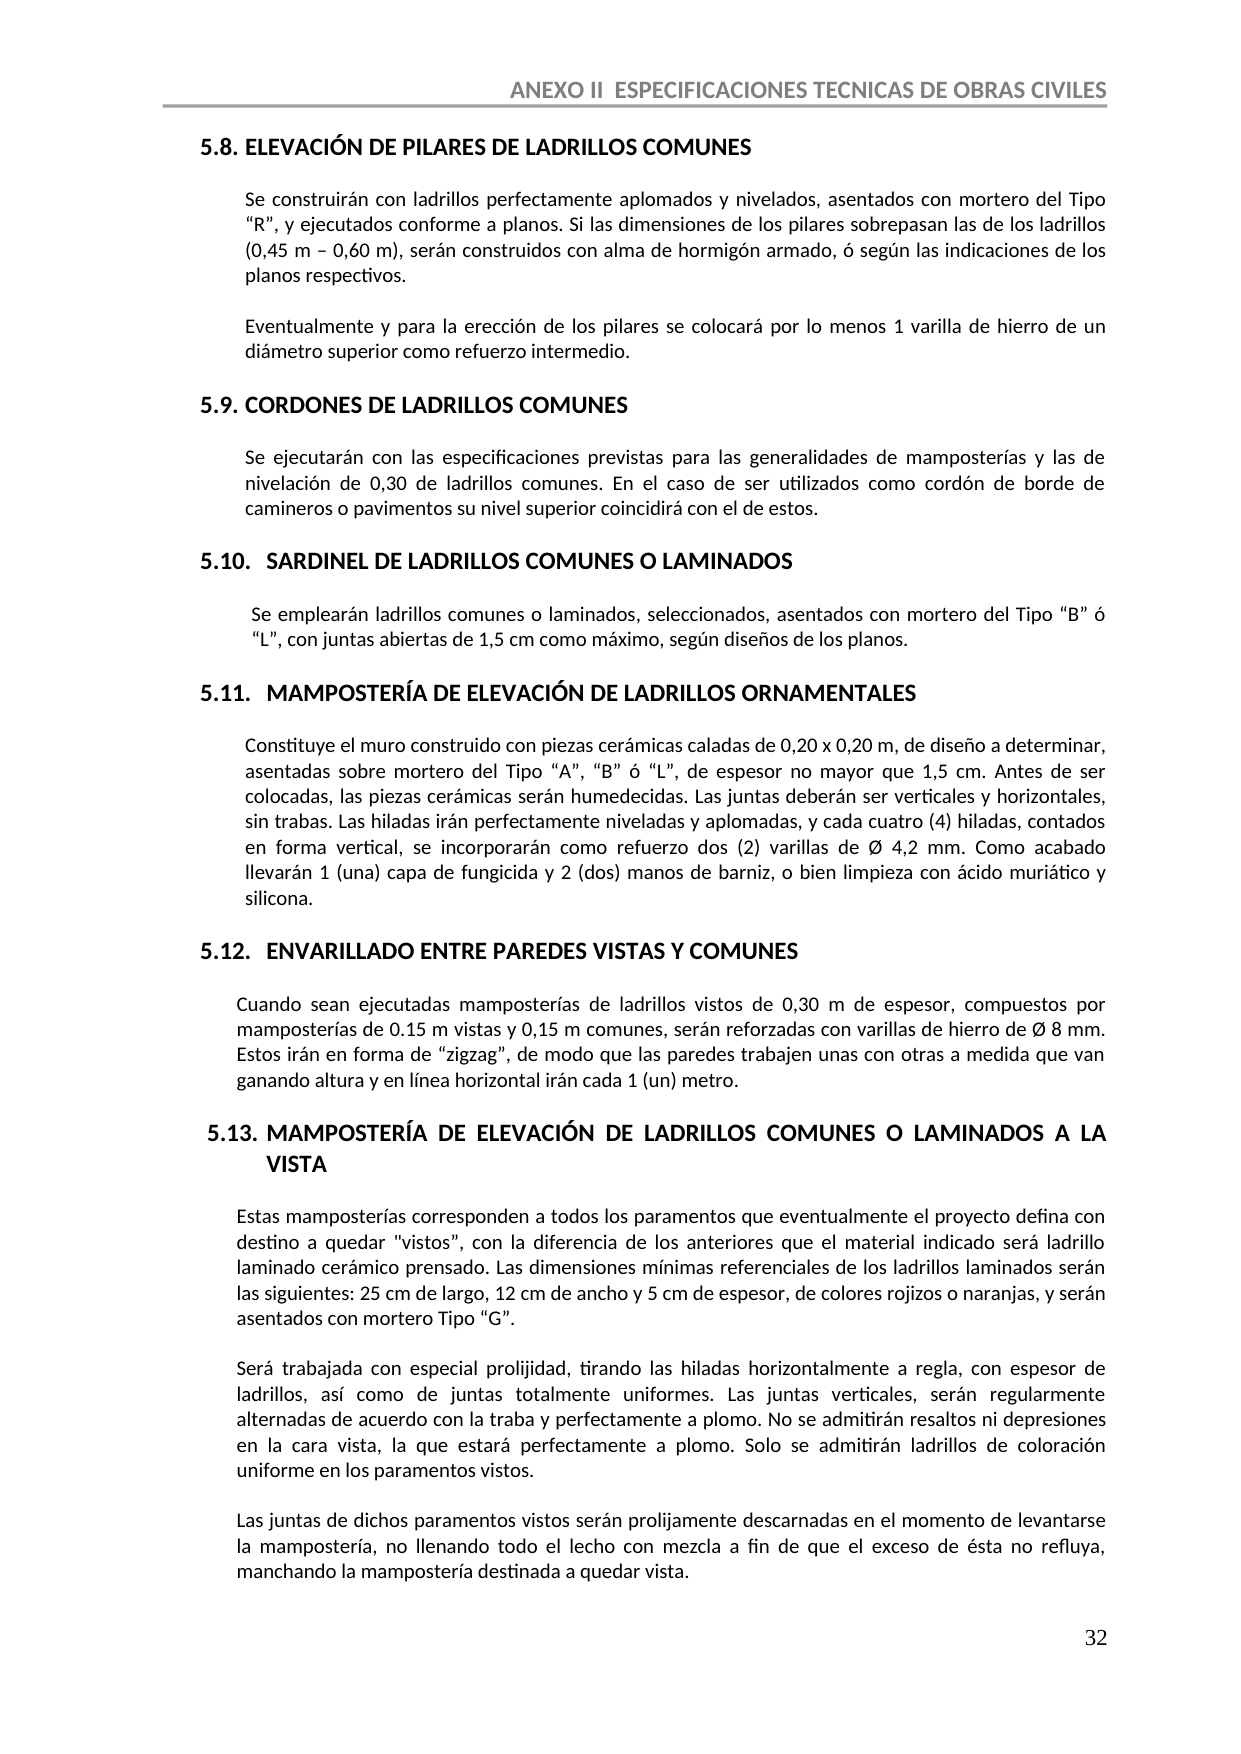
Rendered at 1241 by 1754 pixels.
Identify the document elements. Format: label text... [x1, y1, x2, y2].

list Cuando sean ejecutadas mamposterías de ladrillos vistos de 0,30 m de espesor, compuestos por mamposterías de 0.15 m vistas y 0,15 m comunes, serán reforzadas con varillas de hierro de Ø 8 mm. Estos irán en forma de “zigzag”, de modo que las paredes trabajen unas con otras a medida que van ganando altura y en línea horizontal irán cada 1 (un) metro. [236, 991, 1107, 1092]
list CORDONES DE LADRILLOS COMUNES [200, 389, 1107, 419]
list MAMPOSTERÍA DE ELEVACIÓN DE LADRILLOS COMUNES O LAMINADOS A LA VISTA [207, 1117, 1107, 1178]
list Será trabajada con especial prolijidad, tirando las hiladas horizontalmente a regla, con espesor de ladrillos, así como de juntas totalmente uniformes. Las juntas verticales, serán regularmente alternadas de acuerdo con la traba y perfectamente a plomo. No se admitirán resaltos ni depresiones en la cara vista, la que estará perfectamente a plomo. Solo se admitirán ladrillos de coloración uniforme en los paramentos vistos. [236, 1356, 1107, 1483]
list Se emplearán ladrillos comunes o laminados, seleccionados, asentados con mortero del Tipo “B” ó “L”, con juntas abiertas de 1,5 cm como máximo, según diseños de los planos. [251, 601, 1107, 652]
list Eventualmente y para la erección de los pilares se colocará por lo menos 1 varilla de hierro de un diámetro superior como refuerzo intermedio. [245, 313, 1107, 364]
list ELEVACIÓN DE PILARES DE LADRILLOS COMUNES [200, 131, 1107, 161]
list Se ejecutarán con las especificaciones previstas para las generalidades de mamposterías y las de nivelación de 0,30 de ladrillos comunes. En el caso de ser utilizados como cordón de borde de camineros o pavimentos su nivel superior coincidirá con el de estos. [245, 444, 1107, 521]
list Las juntas de dichos paramentos vistos serán prolijamente descarnadas en el momento de levantarse la mampostería, no llenando todo el lecho con mezcla a fin de que el exceso de ésta no refluya, manchando la mampostería destinada a quedar vista. [236, 1508, 1107, 1584]
list MAMPOSTERÍA DE ELEVACIÓN DE LADRILLOS ORNAMENTALES [200, 677, 1107, 707]
list Estas mamposterías corresponden a todos los paramentos que eventualmente el proyecto defina con destino a quedar "vistos”, con la diferencia de los anteriores que el material indicado será ladrillo laminado cerámico prensado. Las dimensiones mínimas referenciales de los ladrillos laminados serán las siguientes: 25 cm de largo, 12 cm de ancho y 5 cm de espesor, de colores rojizos o naranjas, y serán asentados con mortero Tipo “G”. [236, 1203, 1107, 1331]
list Constituye el muro construido con piezas cerámicas caladas de 0,20 x 0,20 m, de diseño a determinar, asentadas sobre mortero del Tipo “A”, “B” ó “L”, de espesor no mayor que 1,5 cm. Antes de ser colocadas, las piezas cerámicas serán humedecidas. Las juntas deberán ser verticales y horizontales, sin trabas. Las hiladas irán perfectamente niveladas y aplomadas, y cada cuatro (4) hiladas, contados en forma vertical, se incorporarán como refuerzo dos (2) varillas de Ø 4,2 mm. Como acabado llevarán 1 (una) capa de fungicida y 2 (dos) manos de barniz, o bien limpieza con ácido muriático y silicona. [245, 732, 1107, 910]
list SARDINEL DE LADRILLOS COMUNES O LAMINADOS [200, 546, 1107, 576]
list Se construirán con ladrillos perfectamente aplomados y nivelados, asentados con mortero del Tipo “R”, y ejecutados conforme a planos. Si las dimensiones de los pilares sobrepasan las de los ladrillos (0,45 m – 0,60 m), serán construidos con alma de hormigón armado, ó según las indicaciones de los planos respectivos. [245, 186, 1107, 288]
list ENVARILLADO ENTRE PAREDES VISTAS Y COMUNES [200, 935, 1107, 966]
